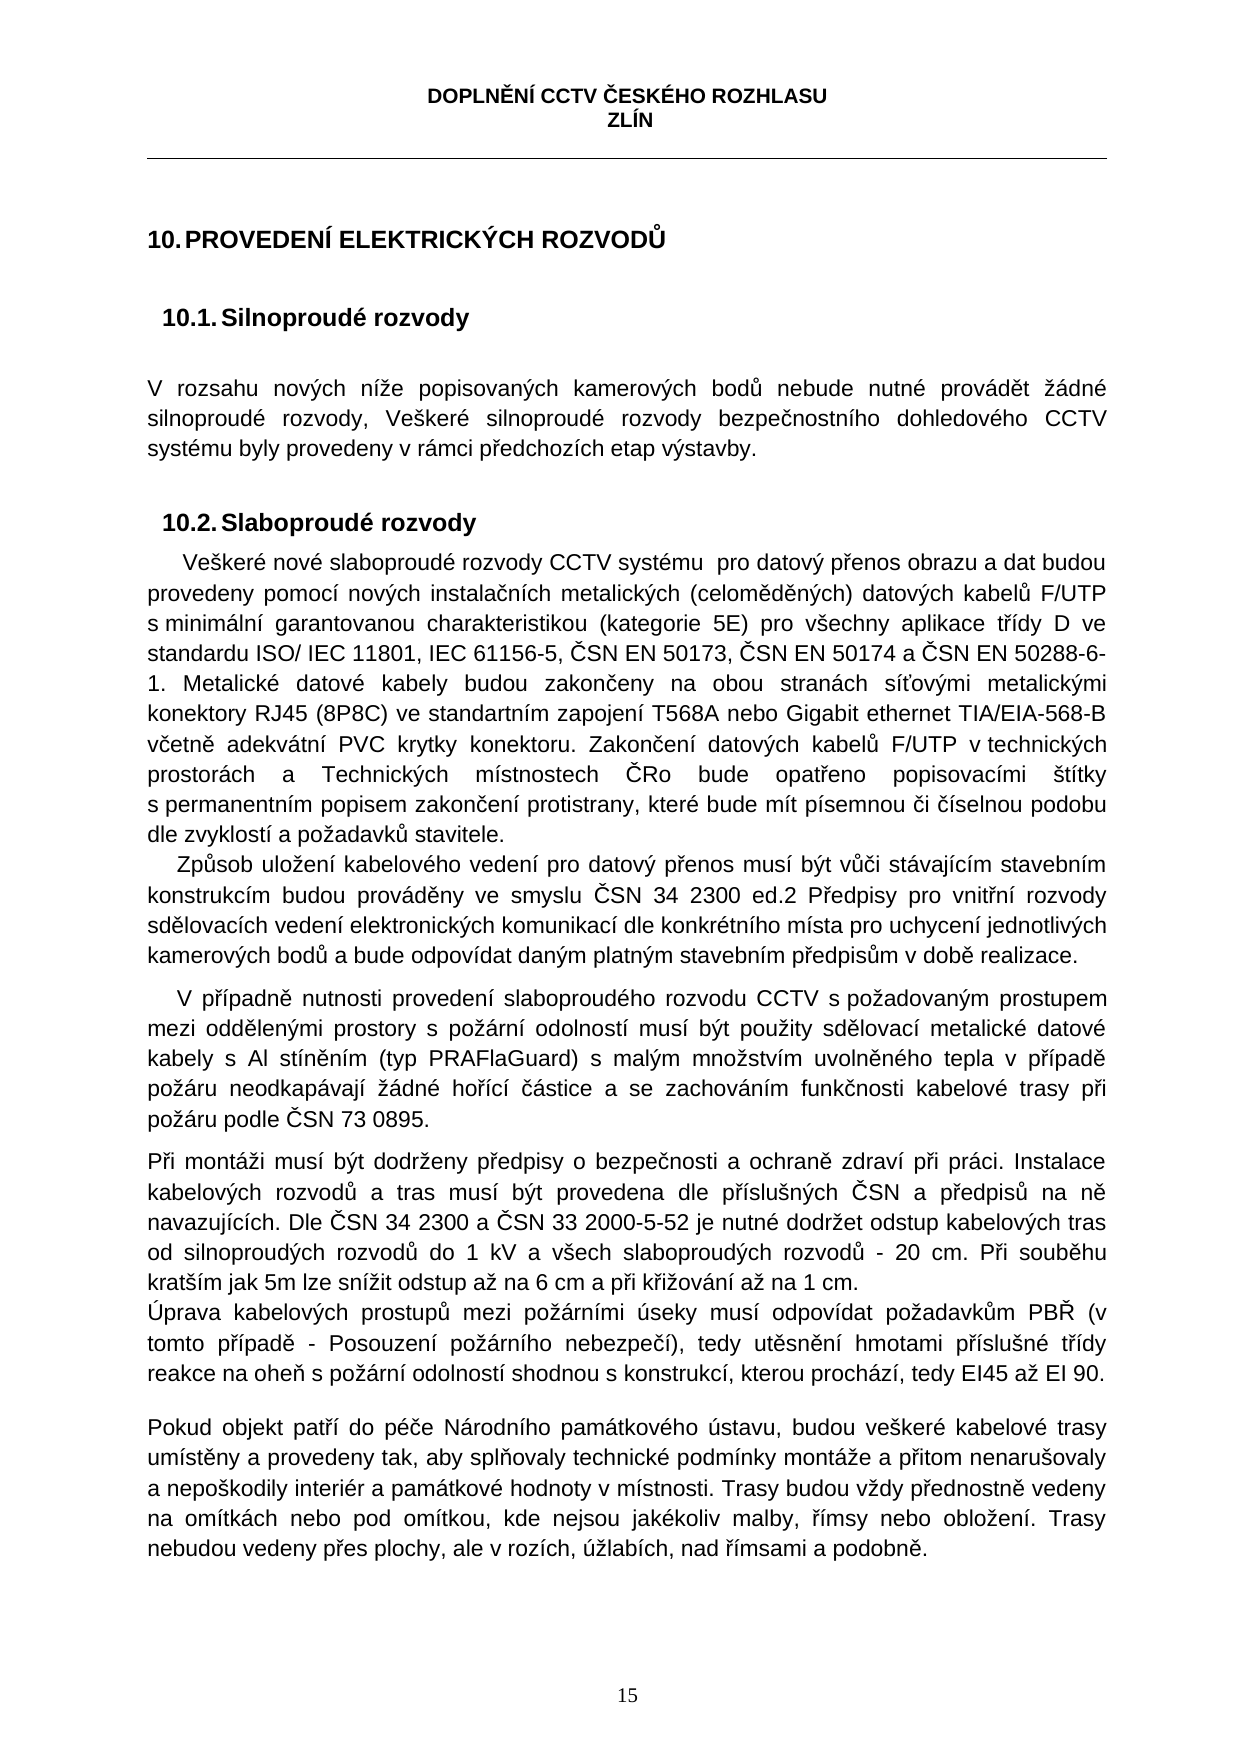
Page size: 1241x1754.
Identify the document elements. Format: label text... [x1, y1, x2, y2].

text Při montáži musí být dodrženy předpisy o bezpečnosti a ochraně zdraví při práci. Instalace kabelových rozvodů a tras musí být provedena dle příslušných ČSN a předpisů na ně navazujících. Dle ČSN 34 2300 a ČSN 33 2000-5-52 je nutné dodržet odstup kabelových tras od silnoproudých rozvodů do 1 kV a všech slaboproudých rozvodů - 20 cm. Při souběhu kratším jak 5m lze snížit odstup až na 6 cm a při křižování až na 1 cm. [147, 1148, 1107, 1296]
text Způsob uložení kabelového vedení pro datový přenos musí být vůči stávajícím stavebním konstrukcím budou prováděny ve smyslu ČSN 34 2300 ed.2 Předpisy pro vnitřní rozvody sdělovacích vedení elektronických komunikací dle konkrétního místa pro uchycení jednotlivých kamerových bodů a bude odpovídat daným platným stavebním předpisům v době realizace. [147, 851, 1107, 968]
text V rozsahu nových níže popisovaných kamerových bodů nebude nutné provádět žádné silnoproudé rozvody, Veškeré silnoproudé rozvody bezpečnostního dohledového CCTV systému byly provedeny v rámci předchozích etap výstavby. [147, 375, 1107, 462]
text Úprava kabelových prostupů mezi požárními úseky musí odpovídat požadavkům PBŘ (v tomto případě - Posouzení požárního nebezpečí), tedy utěsnění hmotami příslušné třídy reakce na oheň s požární odolností shodnou s konstrukcí, kterou prochází, tedy EI45 až EI 90. [147, 1299, 1107, 1386]
subtitle Slaboproudé rozvody [162, 508, 1107, 537]
text V případně nutnosti provedení slaboproudého rozvodu CCTV s požadovaným prostupem mezi oddělenými prostory s požární odolností musí být použity sdělovací metalické datové kabely s Al stíněním (typ PRAFlaGuard) s malým množstvím uvolněného tepla v případě požáru neodkapávají žádné hořící částice a se zachováním funkčnosti kabelové trasy při požáru podle ČSN 73 0895. [147, 985, 1107, 1132]
text Veškeré nové slaboproudé rozvody CCTV systému pro datový přenos obrazu a dat budou provedeny pomocí nových instalačních metalických (celoměděných) datových kabelů F/UTP s minimální garantovanou charakteristikou (kategorie 5E) pro všechny aplikace třídy D ve standardu ISO/ IEC 11801, IEC 61156-5, ČSN EN 50173, ČSN EN 50174 a ČSN EN 50288-6-1. Metalické datové kabely budou zakončeny na obou stranách síťovými metalickými konektory RJ45 (8P8C) ve standartním zapojení T568A nebo Gigabit ethernet TIA/EIA-568-B včetně adekvátní PVC krytky konektoru. Zakončení datových kabelů F/UTP v technických prostorách a Technických místnostech ČRo bude opatřeno popisovacími štítky s permanentním popisem zakončení protistrany, které bude mít písemnou či číselnou podobu dle zvyklostí a požadavků stavitele. [147, 549, 1107, 848]
subtitle PROVEDENÍ ELEKTRICKÝCH ROZVODŮ [147, 226, 1107, 254]
subtitle Silnoproudé rozvody [162, 303, 1107, 332]
text Pokud objekt patří do péče Národního památkového ústavu, budou veškeré kabelové trasy umístěny a provedeny tak, aby splňovaly technické podmínky montáže a přitom nenarušovaly a nepoškodily interiér a památkové hodnoty v místnosti. Trasy budou vždy přednostně vedeny na omítkách nebo pod omítkou, kde nejsou jakékoliv malby, římsy nebo obložení. Trasy nebudou vedeny přes plochy, ale v rozích, úžlabích, nad římsami a podobně. [147, 1414, 1107, 1561]
